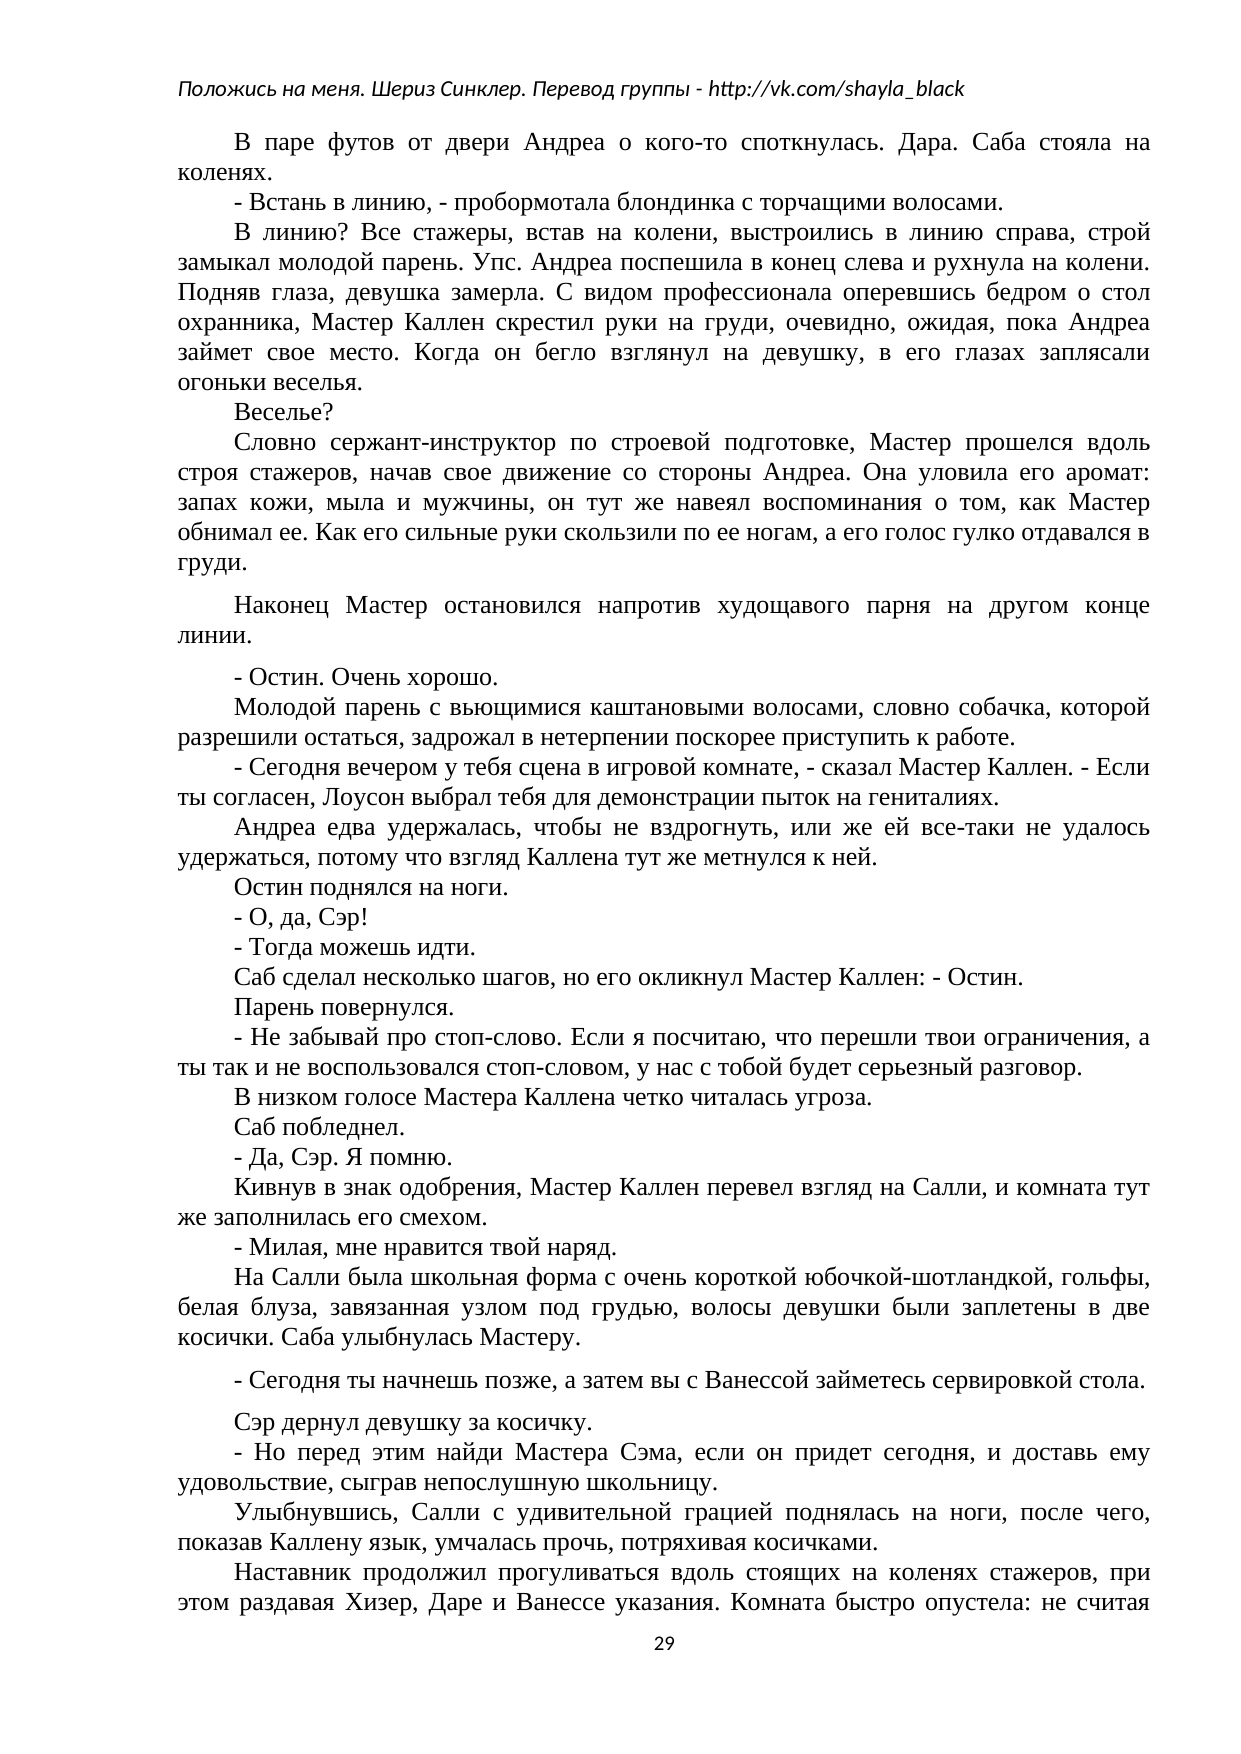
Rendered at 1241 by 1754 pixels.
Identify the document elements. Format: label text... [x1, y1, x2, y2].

text Веселье? [177, 396, 1152, 426]
text - Не забывай про стоп-слово. Если я посчитаю, что перешли твои ограничения, а ты так и не воспользовался стоп-словом, у нас с тобой будет серьезный разговор. [177, 1021, 1152, 1081]
text Андреа едва удержалась, чтобы не вздрогнуть, или же ей все-таки не удалось удержаться, потому что взгляд Каллена тут же метнулся к ней. [177, 811, 1152, 871]
text Остин поднялся на ноги. [177, 871, 1152, 901]
text - Встань в линию, - пробормотала блондинка с торчащими волосами. [177, 186, 1152, 216]
text Саб побледнел. [177, 1111, 1152, 1141]
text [177, 1556, 1152, 1616]
text - Милая, мне нравится твой наряд. [177, 1231, 1152, 1261]
text Парень повернулся. [177, 991, 1152, 1021]
text Сэр дернул девушку за косичку. [177, 1406, 1152, 1436]
text - Сегодня ты начнешь позже, а затем вы с Ванессой займетесь сервировкой стола. [177, 1364, 1152, 1394]
text В линию? Все стажеры, встав на колени, выстроились в линию справа, строй замыкал молодой парень. Упс. Андреа поспешила в конец слева и рухнула на колени. Подняв глаза, девушка замерла. С видом профессионала оперевшись бедром о стол охранника, Мастер Каллен скрестил руки на груди, очевидно, ожидая, пока Андреа займет свое место. Когда он бегло взглянул на девушку, в его глазах заплясали огоньки веселья. [177, 216, 1152, 396]
text - О, да, Сэр! [177, 901, 1152, 931]
text Наконец Мастер остановился напротив худощавого парня на другом конце линии. [177, 589, 1152, 649]
text - Но перед этим найди Мастера Сэма, если он придет сегодня, и доставь ему удовольствие, сыграв непослушную школьницу. [177, 1436, 1152, 1496]
text - Да, Сэр. Я помню. [177, 1141, 1152, 1171]
text - Сегодня вечером у тебя сцена в игровой комнате, - сказал Мастер Каллен. - Если ты согласен, Лоусон выбрал тебя для демонстрации пыток на гениталиях. [177, 751, 1152, 811]
text - Тогда можешь идти. [177, 931, 1152, 961]
text - Остин. Очень хорошо. [177, 661, 1152, 691]
text Саб сделал несколько шагов, но его окликнул Мастер Каллен: - Остин. [177, 961, 1152, 991]
text В паре футов от двери Андреа о кого-то споткнулась. Дара. Саба стояла на коленях. [177, 126, 1152, 186]
text В низком голосе Мастера Каллена четко читалась угроза. [177, 1081, 1152, 1111]
text Улыбнувшись, Салли с удивительной грацией поднялась на ноги, после чего, показав Каллену язык, умчалась прочь, потряхивая косичками. [177, 1496, 1152, 1556]
text Кивнув в знак одобрения, Мастер Каллен перевел взгляд на Салли, и комната тут же заполнилась его смехом. [177, 1171, 1152, 1231]
text Словно сержант-инструктор по строевой подготовке, Мастер прошелся вдоль строя стажеров, начав свое движение со стороны Андреа. Она уловила его аромат: запах кожи, мыла и мужчины, он тут же навеял воспоминания о том, как Мастер обнимал ее. Как его сильные руки скользили по ее ногам, а его голос гулко отдавался в груди. [177, 426, 1152, 576]
text На Салли была школьная форма с очень короткой юбочкой-шотландкой, гольфы, белая блуза, завязанная узлом под грудью, волосы девушки были заплетены в две косички. Саба улыбнулась Мастеру. [177, 1261, 1152, 1351]
text Молодой парень с вьющимися каштановыми волосами, словно собачка, которой разрешили остаться, задрожал в нетерпении поскорее приступить к работе. [177, 691, 1152, 751]
